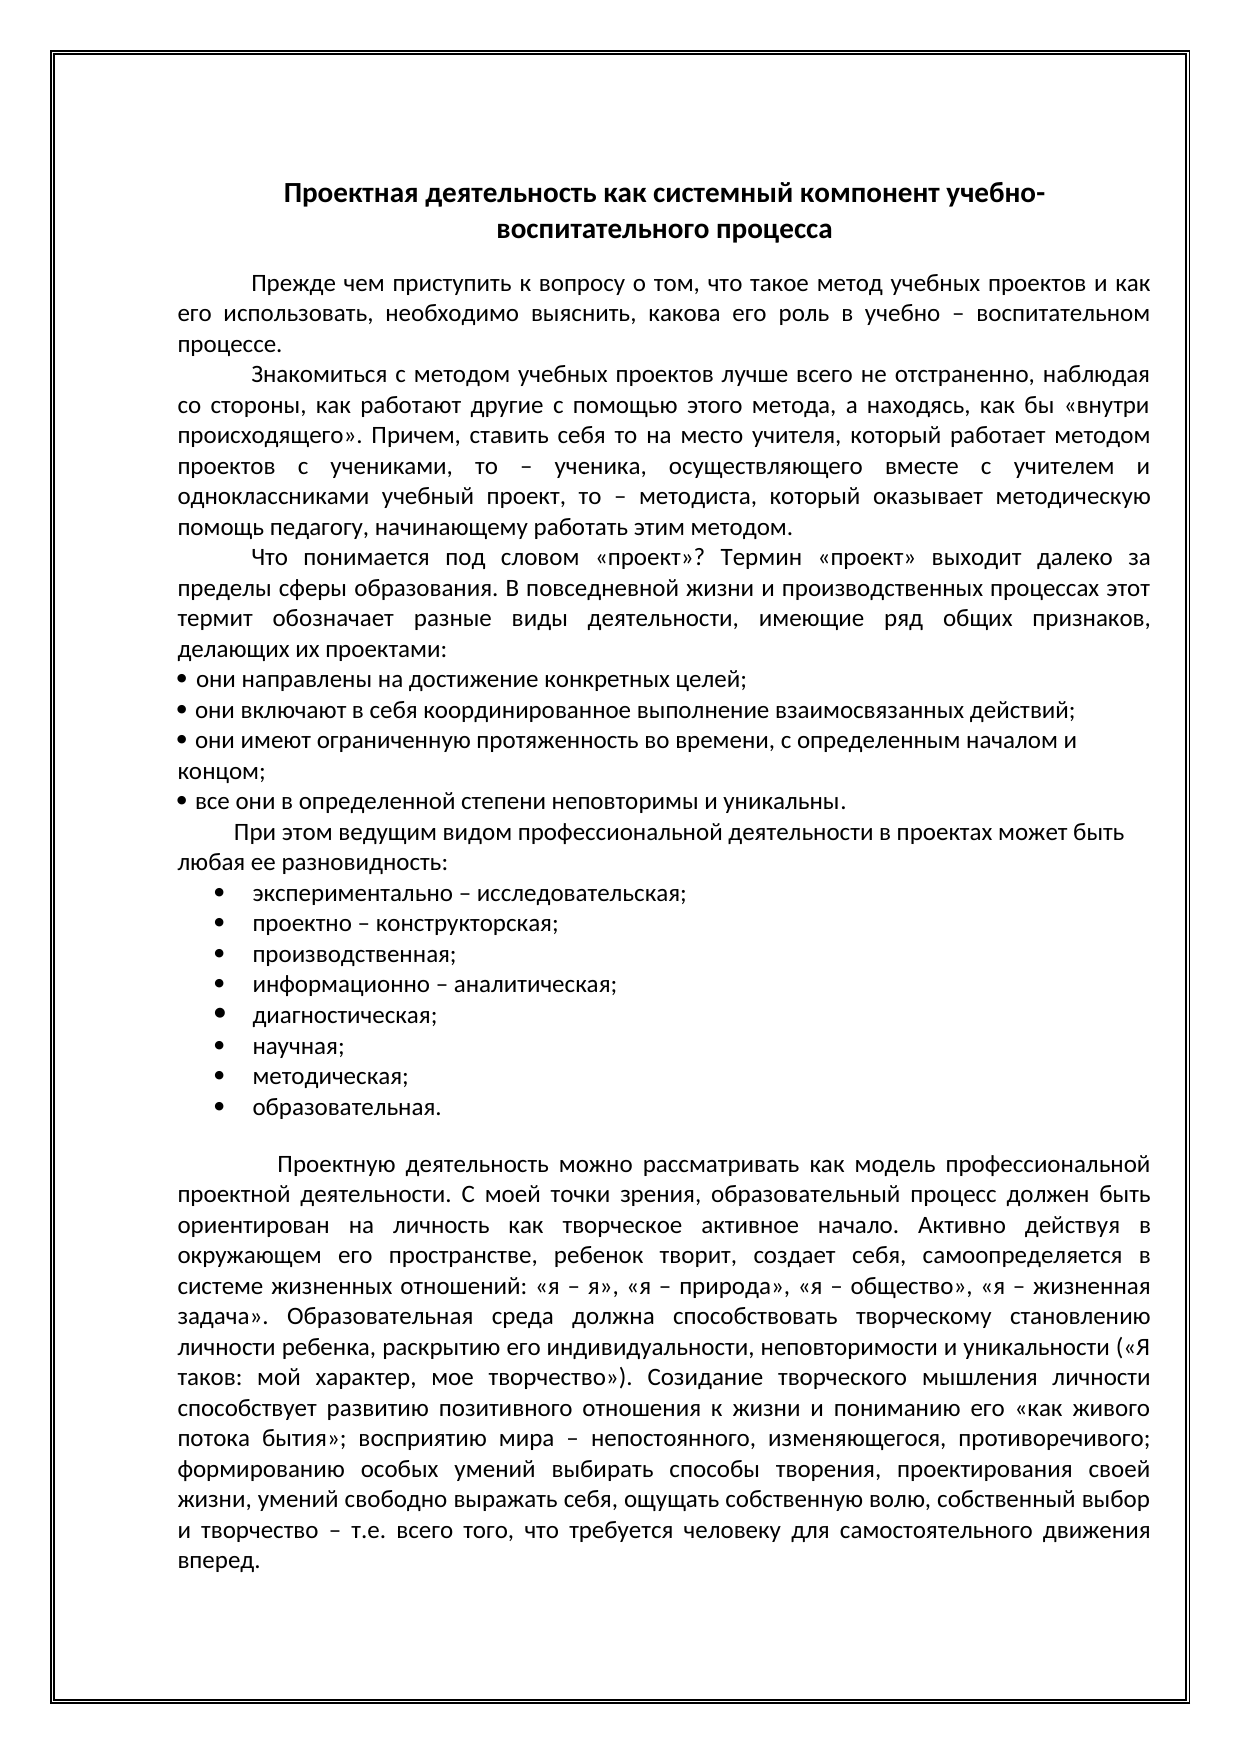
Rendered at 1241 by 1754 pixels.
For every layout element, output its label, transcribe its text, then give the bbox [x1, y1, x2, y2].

text Проектная деятельность как системный компонент учебно-воспитательного процесса [177, 174, 1152, 246]
text они направлены на достижение конкретных целей; [177, 663, 1152, 694]
list информационно – аналитическая; [215, 969, 1152, 999]
text Что понимается под словом «проект»? Термин «проект» выходит далеко за пределы сферы образования. В повседневной жизни и производственных процессах этот термит обозначает разные виды деятельности, имеющие ряд общих признаков, делающих их проектами: [177, 541, 1152, 663]
list проектно – конструкторская; [215, 908, 1152, 938]
list экспериментально – исследовательская; [215, 877, 1152, 908]
text они имеют ограниченную протяженность во времени, с определенным началом и концом; [177, 724, 1152, 786]
text Проектную деятельность можно рассматривать как модель профессиональной проектной деятельности. С моей точки зрения, образовательный процесс должен быть ориентирован на личность как творческое активное начало. Активно действуя в окружающем его пространстве, ребенок творит, создает себя, самоопределяется в системе жизненных отношений: «я – я», «я – природа», «я – общество», «я – жизненная задача». Образовательная среда должна способствовать творческому становлению личности ребенка, раскрытию его индивидуальности, неповторимости и уникальности («Я таков: мой характер, мое творчество»). Созидание творческого мышления личности способствует развитию позитивного отношения к жизни и пониманию его «как живого потока бытия»; восприятию мира – непостоянного, изменяющегося, противоречивого; формированию особых умений выбирать способы творения, проектирования своей жизни, умений свободно выражать себя, ощущать собственную волю, собственный выбор и творчество – т.е. всего того, что требуется человеку для самостоятельного движения вперед. [177, 1148, 1152, 1575]
list методическая; [215, 1060, 1152, 1091]
text они включают в себя координированное выполнение взаимосвязанных действий; [177, 694, 1152, 724]
list научная; [215, 1030, 1152, 1060]
list производственная; [215, 938, 1152, 969]
list образовательная. [215, 1091, 1152, 1121]
text Знакомиться с методом учебных проектов лучше всего не отстраненно, наблюдая со стороны, как работают другие с помощью этого метода, а находясь, как бы «внутри происходящего». Причем, ставить себя то на место учителя, который работает методом проектов с учениками, то – ученика, осуществляющего вместе с учителем и одноклассниками учебный проект, то – методиста, который оказывает методическую помощь педагогу, начинающему работать этим методом. [177, 358, 1152, 541]
text При этом ведущим видом профессиональной деятельности в проектах может быть любая ее разновидность: [177, 816, 1152, 877]
text Прежде чем приступить к вопросу о том, что такое метод учебных проектов и как его использовать, необходимо выяснить, какова его роль в учебно – воспитательном процессе. [177, 267, 1152, 358]
text все они в определенной степени неповторимы и уникальны. [177, 786, 1152, 816]
list диагностическая; [215, 999, 1152, 1030]
